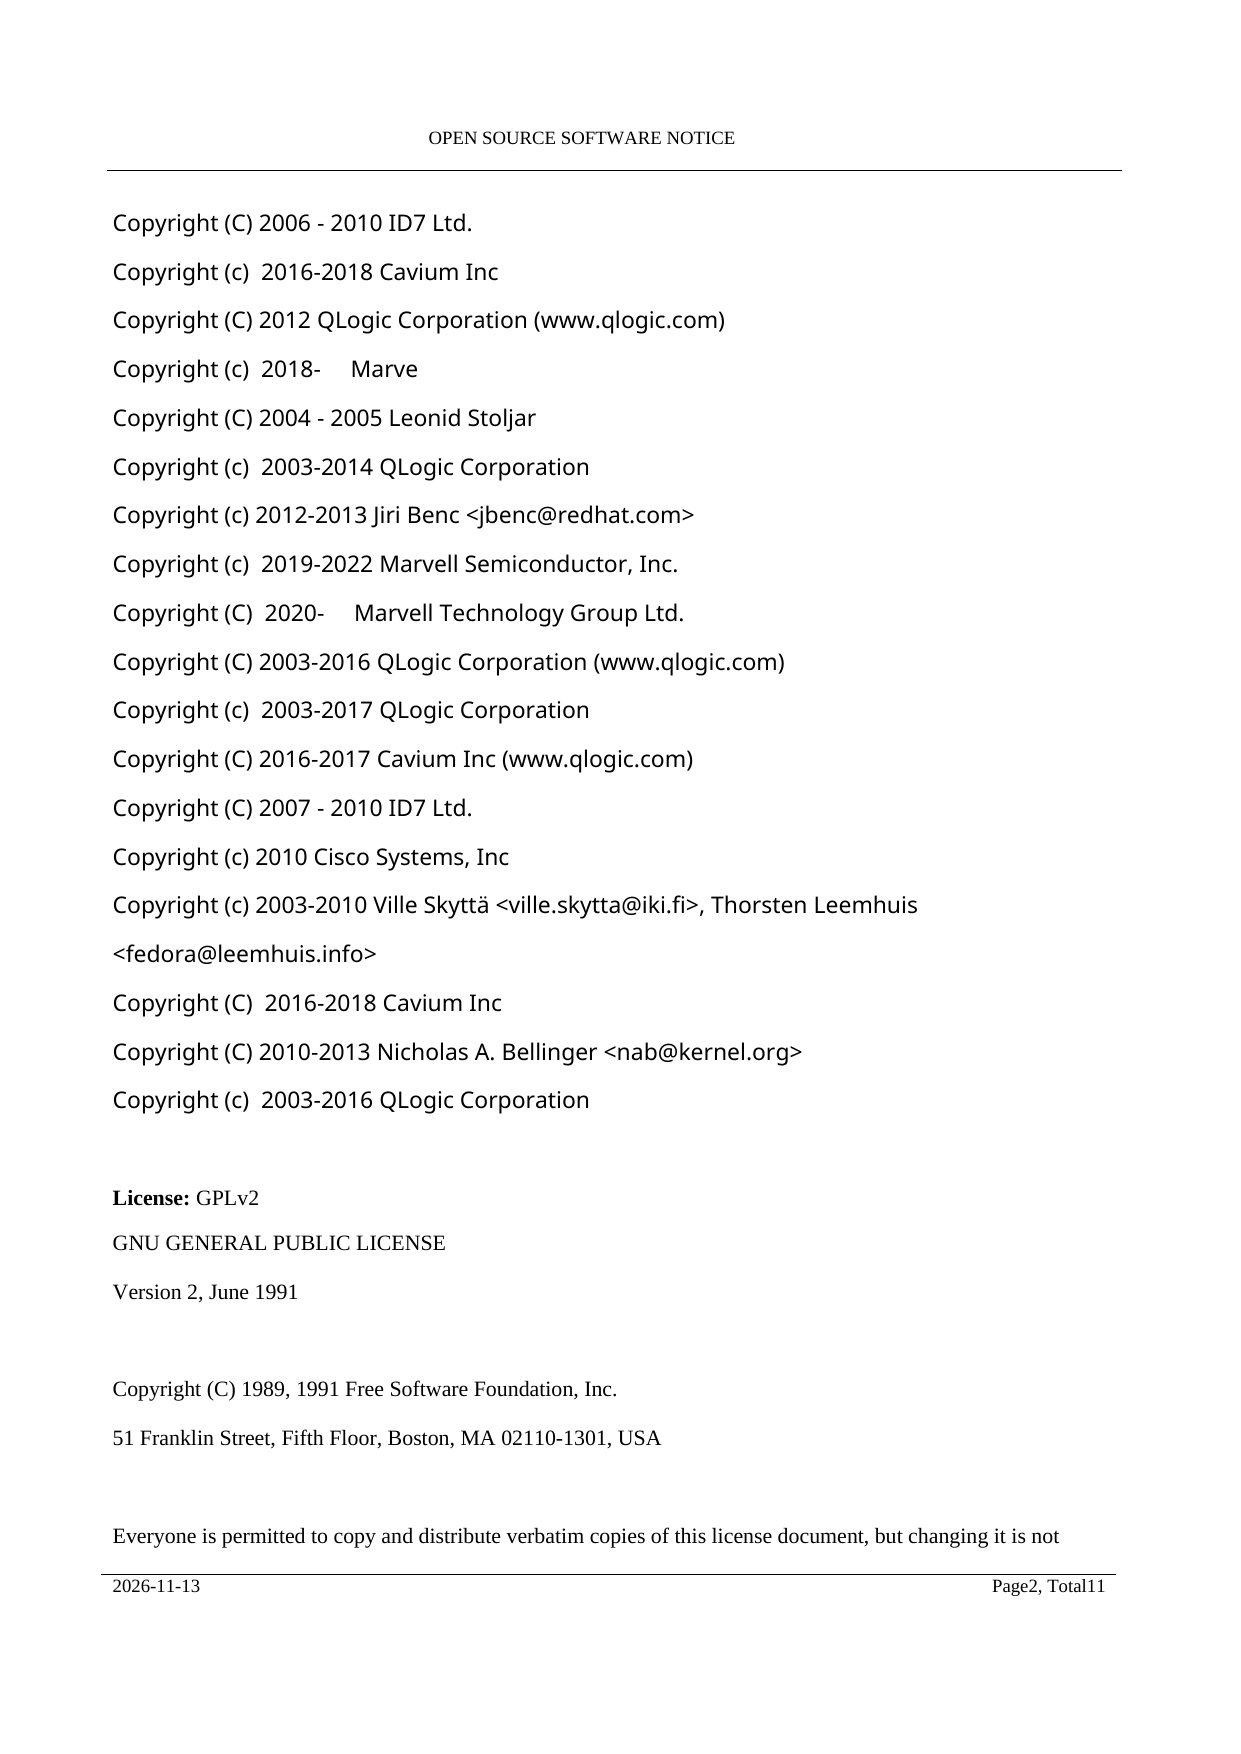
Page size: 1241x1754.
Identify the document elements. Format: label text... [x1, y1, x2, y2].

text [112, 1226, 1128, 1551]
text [112, 206, 1128, 1165]
text License: GPLv2 [112, 1181, 1128, 1214]
